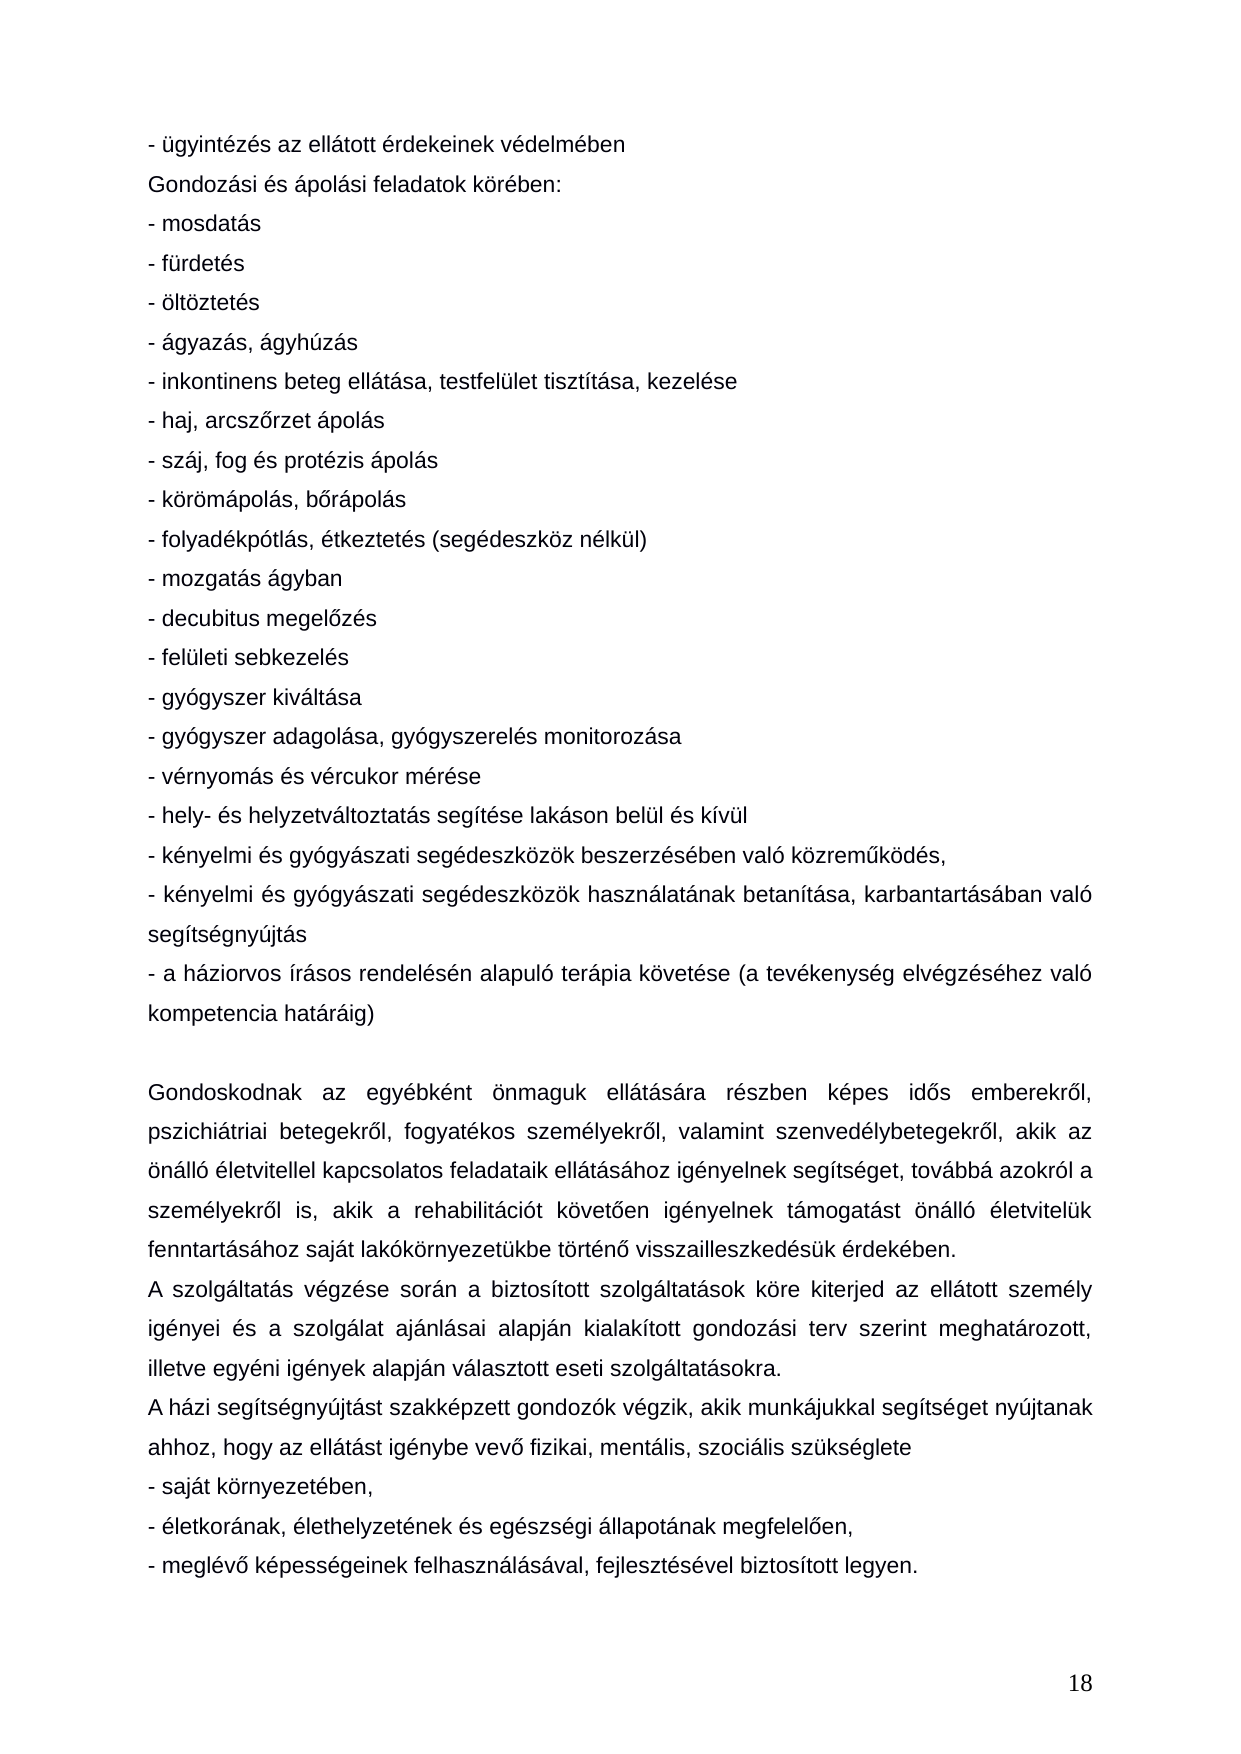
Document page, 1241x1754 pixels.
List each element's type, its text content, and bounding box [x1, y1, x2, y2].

text - a háziorvos írásos rendelésén alapuló terápia követése (a tevékenység elvégzéséhez való kompetencia határáig) [148, 960, 1093, 1026]
text - saját környezetében, [148, 1473, 1093, 1500]
text - folyadékpótlás, étkeztetés (segédeszköz nélkül) [148, 526, 1093, 552]
text Gondoskodnak az egyébként önmaguk ellátására részben képes idős emberekről, pszichiátriai betegekről, fogyatékos személyekről, valamint szenvedélybetegekről, akik az önálló életvitellel kapcsolatos feladataik ellátásához igényelnek segítséget, továbbá azokról a személyekről is, akik a rehabilitációt követően igényelnek támogatást önálló életvitelük fenntartásához saját lakókörnyezetükbe történő visszailleszkedésük érdekében. [148, 1078, 1093, 1263]
text Gondozási és ápolási feladatok körében: [148, 171, 1093, 197]
text - hely- és helyzetváltoztatás segítése lakáson belül és kívül [148, 802, 1093, 828]
text - gyógyszer kiváltása [148, 684, 1093, 710]
text - inkontinens beteg ellátása, testfelület tisztítása, kezelése [148, 368, 1093, 394]
text A szolgáltatás végzése során a biztosított szolgáltatások köre kiterjed az ellátott személy igényei és a szolgálat ajánlásai alapján kialakított gondozási terv szerint meghatározott, illetve egyéni igények alapján választott eseti szolgáltatásokra. [148, 1276, 1093, 1381]
text - ágyazás, ágyhúzás [148, 328, 1093, 355]
text - meglévő képességeinek felhasználásával, fejlesztésével biztosított legyen. [148, 1552, 1093, 1579]
text - fürdetés [148, 249, 1093, 276]
text - ügyintézés az ellátott érdekeinek védelmében [148, 131, 1093, 157]
text - mozgatás ágyban [148, 565, 1093, 592]
text - vérnyomás és vércukor mérése [148, 763, 1093, 789]
text - száj, fog és protézis ápolás [148, 447, 1093, 473]
text - felületi sebkezelés [148, 644, 1093, 671]
text - körömápolás, bőrápolás [148, 486, 1093, 513]
text - kényelmi és gyógyászati segédeszközök beszerzésében való közreműködés, [148, 842, 1093, 868]
text - kényelmi és gyógyászati segédeszközök használatának betanítása, karbantartásában való segítségnyújtás [148, 881, 1093, 947]
text - életkorának, élethelyzetének és egészségi állapotának megfelelően, [148, 1513, 1093, 1539]
text - öltöztetés [148, 289, 1093, 315]
text - gyógyszer adagolása, gyógyszerelés monitorozása [148, 723, 1093, 749]
text - haj, arcszőrzet ápolás [148, 407, 1093, 434]
text - mosdatás [148, 210, 1093, 236]
text A házi segítségnyújtást szakképzett gondozók végzik, akik munkájukkal segítséget nyújtanak ahhoz, hogy az ellátást igénybe vevő fizikai, mentális, szociális szükséglete [148, 1394, 1093, 1460]
text - decubitus megelőzés [148, 605, 1093, 631]
